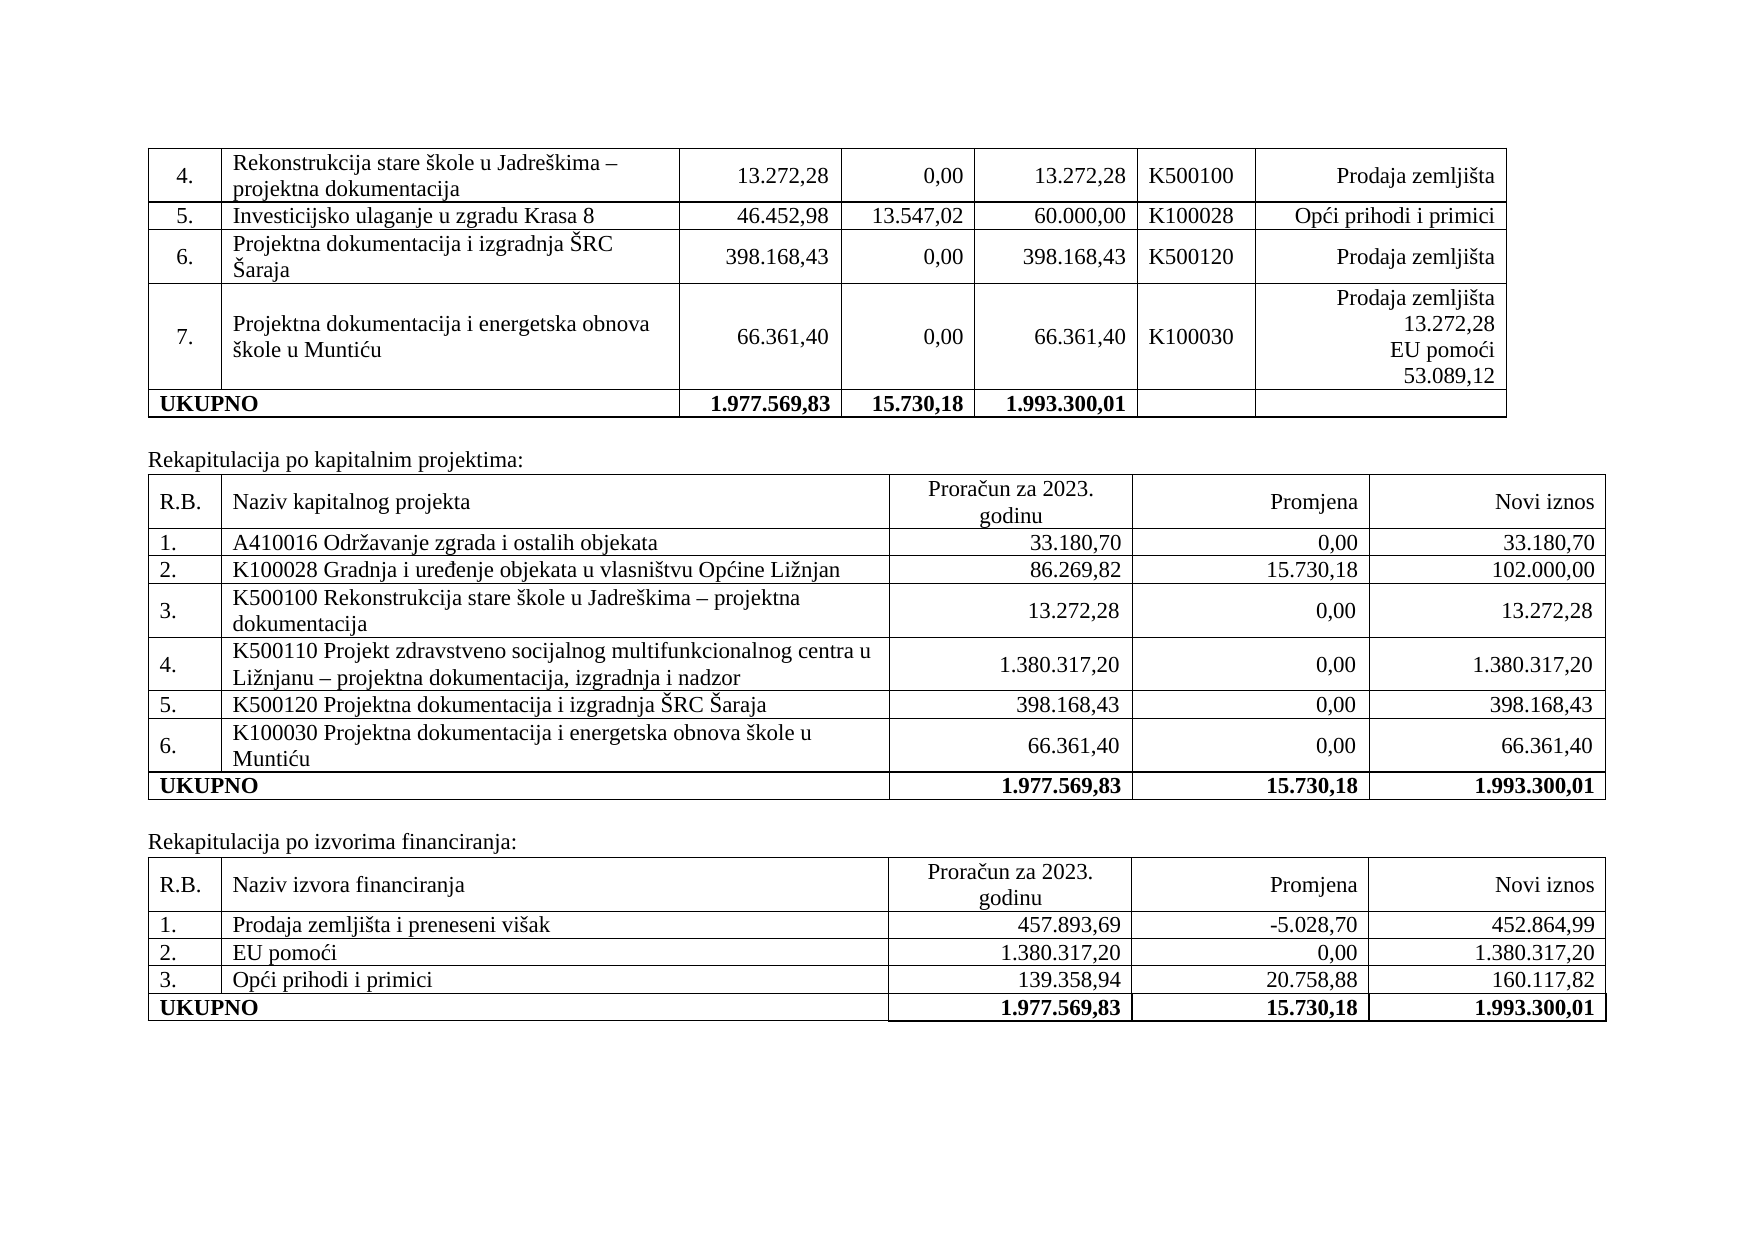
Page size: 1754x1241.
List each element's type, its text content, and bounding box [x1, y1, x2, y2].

table_cell Opći prihodi i primici [222, 966, 888, 993]
table_cell 398.168,43 [680, 230, 841, 282]
table_cell Prodaja zemljišta [1256, 230, 1506, 282]
table_cell Prodaja zemljišta [1256, 149, 1506, 201]
table_cell 1.977.569,83 [890, 773, 1132, 799]
table_cell 15.730,18 [1133, 556, 1369, 583]
table_cell 33.180,70 [890, 529, 1132, 555]
table_header Novi iznos [1370, 475, 1605, 528]
table_cell 13.547,02 [842, 203, 974, 229]
table_cell 0,00 [1133, 638, 1369, 690]
table_header Proračun za 2023. godinu [889, 858, 1131, 911]
table_cell 1.993.300,01 [1370, 994, 1605, 1020]
table_cell 3. [149, 584, 221, 637]
table_cell 398.168,43 [975, 230, 1137, 282]
table_cell 15.730,18 [1133, 994, 1368, 1020]
table_cell 7. [149, 284, 221, 389]
table_header Novi iznos [1369, 858, 1605, 911]
table_cell UKUPNO [149, 994, 888, 1020]
table_cell 0,00 [1133, 691, 1369, 718]
table_cell K500100 [1138, 149, 1255, 201]
table_cell 4. [149, 638, 221, 690]
table_cell 139.358,94 [889, 966, 1131, 993]
table_cell 66.361,40 [1370, 719, 1605, 771]
table_cell 0,00 [1132, 939, 1368, 965]
text Rekapitulacija po izvorima financiranja: [148, 828, 1606, 855]
table_cell 4. [149, 149, 221, 201]
table_cell 2. [149, 939, 221, 965]
table_cell 1.977.569,83 [889, 994, 1131, 1020]
table_cell 0,00 [842, 230, 974, 282]
table_cell 0,00 [1133, 719, 1369, 771]
table_cell 2. [149, 556, 221, 583]
table_header Naziv izvora financiranja [222, 858, 888, 911]
table_cell 13.272,28 [1370, 584, 1605, 637]
table_cell 1.993.300,01 [975, 390, 1137, 416]
table_header Promjena [1132, 858, 1368, 911]
table_cell 20.758,88 [1132, 966, 1368, 993]
table_cell 66.361,40 [890, 719, 1132, 771]
table_cell UKUPNO [149, 773, 889, 799]
table_header Promjena [1133, 475, 1369, 528]
table_cell 15.730,18 [842, 390, 974, 416]
table_cell 66.361,40 [975, 284, 1137, 389]
table_header Naziv kapitalnog projekta [222, 475, 889, 528]
table_cell 1.977.569,83 [680, 390, 841, 416]
table_cell 0,00 [842, 149, 974, 201]
text Rekapitulacija po kapitalnim projektima: [148, 446, 1606, 472]
table_cell 86.269,82 [890, 556, 1132, 583]
table_cell 60.000,00 [975, 203, 1137, 229]
table_cell 0,00 [1133, 529, 1369, 555]
table_cell 1.993.300,01 [1370, 773, 1605, 799]
table_cell 102.000,00 [1370, 556, 1605, 583]
table_cell 1. [149, 529, 221, 555]
table_cell 398.168,43 [1370, 691, 1605, 718]
table_cell 33.180,70 [1370, 529, 1605, 555]
table_cell 1.380.317,20 [890, 638, 1132, 690]
table_cell Opći prihodi i primici [1256, 203, 1506, 229]
table_cell 398.168,43 [890, 691, 1132, 718]
table_cell 1.380.317,20 [889, 939, 1131, 965]
table_header R.B. [149, 475, 221, 528]
table_header Proračun za 2023. godinu [890, 475, 1132, 528]
table_cell 13.272,28 [890, 584, 1132, 637]
table_cell 5. [149, 203, 221, 229]
table_cell 452.864,99 [1369, 912, 1605, 938]
table_cell EU pomoći [222, 939, 888, 965]
table_cell Prodaja zemljišta i preneseni višak [222, 912, 888, 938]
table_cell -5.028,70 [1132, 912, 1368, 938]
table_cell K100028 Gradnja i uređenje objekata u vlasništvu Općine Ližnjan [222, 556, 889, 583]
table_cell Prodaja zemljišta 13.272,28 EU pomoći 53.089,12 [1256, 284, 1506, 389]
table_cell 15.730,18 [1133, 773, 1369, 799]
table_cell Investicijsko ulaganje u zgradu Krasa 8 [222, 203, 679, 229]
table_cell 13.272,28 [680, 149, 841, 201]
table_cell 0,00 [1133, 584, 1369, 637]
table_cell 1.380.317,20 [1370, 638, 1605, 690]
table_cell Projektna dokumentacija i izgradnja ŠRC Šaraja [222, 230, 679, 282]
table_cell 1.380.317,20 [1369, 939, 1605, 965]
table_cell K500120 [1138, 230, 1255, 282]
table_cell K500120 Projektna dokumentacija i izgradnja ŠRC Šaraja [222, 691, 889, 718]
table_cell K100030 Projektna dokumentacija i energetska obnova škole u Muntiću [222, 719, 889, 771]
table_cell 6. [149, 719, 221, 771]
table_cell 457.893,69 [889, 912, 1131, 938]
table_cell [1138, 390, 1255, 416]
table_cell [1256, 390, 1506, 416]
table_header R.B. [149, 858, 221, 911]
table_cell K500100 Rekonstrukcija stare škole u Jadreškima – projektna dokumentacija [222, 584, 889, 637]
table_cell 3. [149, 966, 221, 993]
table_cell 0,00 [842, 284, 974, 389]
table_cell Projektna dokumentacija i energetska obnova škole u Muntiću [222, 284, 679, 389]
table_cell 6. [149, 230, 221, 282]
table_cell A410016 Održavanje zgrada i ostalih objekata [222, 529, 889, 555]
table_cell 5. [149, 691, 221, 718]
table_cell K500110 Projekt zdravstveno socijalnog multifunkcionalnog centra u Ližnjanu – projektna dokumentacija, izgradnja i nadzor [222, 638, 889, 690]
table_cell 1. [149, 912, 221, 938]
table_cell 46.452,98 [680, 203, 841, 229]
table_cell 13.272,28 [975, 149, 1137, 201]
table_cell K100028 [1138, 203, 1255, 229]
table_cell Rekonstrukcija stare škole u Jadreškima – projektna dokumentacija [222, 149, 679, 201]
table_cell UKUPNO [149, 390, 679, 416]
table_cell 66.361,40 [680, 284, 841, 389]
table_cell K100030 [1138, 284, 1255, 389]
table_cell 160.117,82 [1369, 966, 1605, 993]
